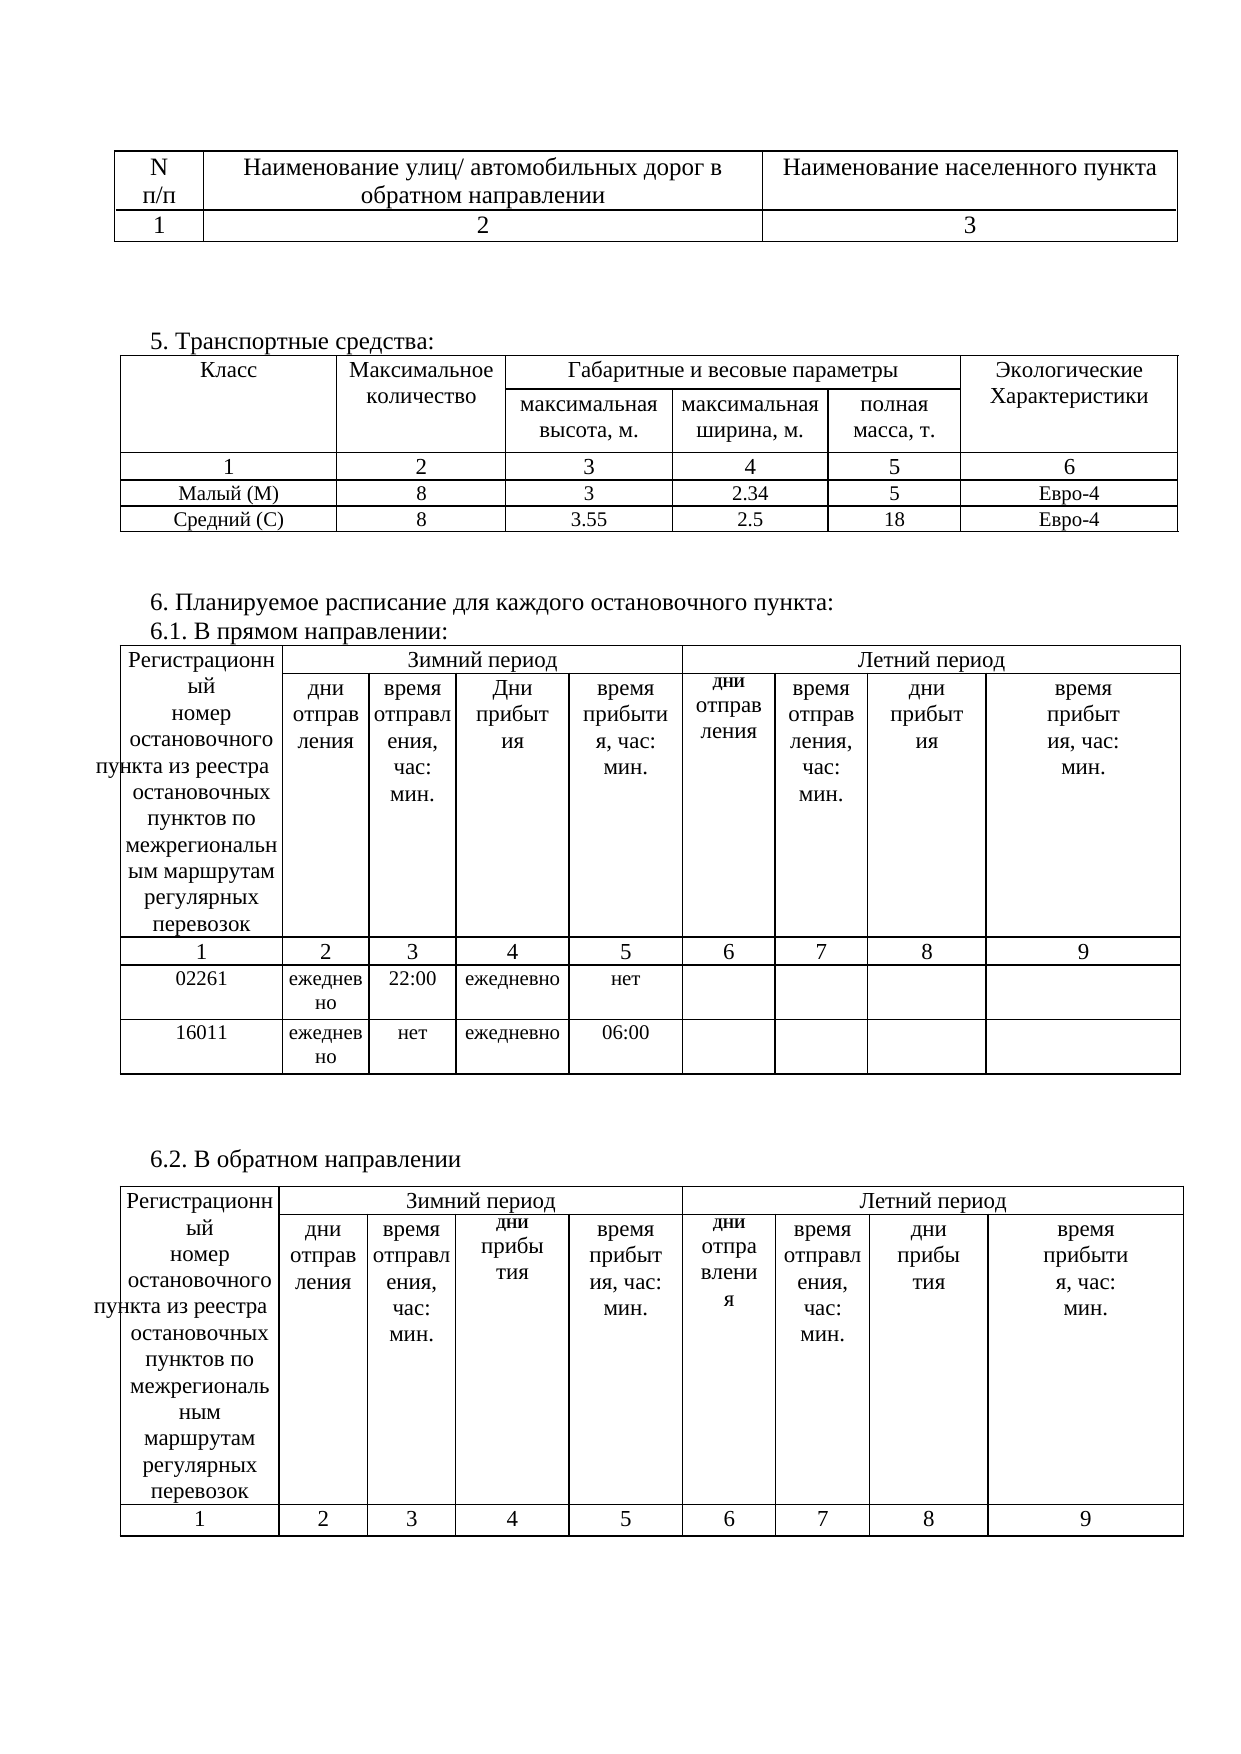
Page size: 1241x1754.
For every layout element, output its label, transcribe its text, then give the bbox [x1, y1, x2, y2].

table_cell [987, 1020, 1180, 1073]
table_cell ежедневно [457, 1020, 568, 1073]
table_cell время прибыт ия, час: мин. [570, 1215, 682, 1503]
table_header Наименование улиц/ автомобильных дорог в обратном направлении [204, 152, 762, 209]
table_cell 2 [283, 938, 368, 964]
table_cell время отправл ения, час: мин. [368, 1215, 455, 1503]
table_header Экологические Характеристики [961, 356, 1177, 451]
table_cell время прибыти я, час: мин. [570, 674, 682, 936]
table_header Регистрационный номер остановочного пункта из реестра остановочных пунктов по межрегиональным маршрутам регулярных перевозок [121, 646, 282, 936]
table_cell 1 [115, 210, 203, 241]
table_cell 1 [121, 1505, 278, 1535]
table_cell 3 [506, 453, 672, 479]
table_cell ДНИ отпра влени я [683, 1215, 775, 1503]
table_header Летний период [683, 1187, 1183, 1213]
table_cell 7 [776, 938, 867, 964]
table_cell Дни прибыт ия [457, 674, 568, 936]
table_cell [683, 1020, 774, 1073]
table_cell [987, 966, 1180, 1018]
table_cell 16011 [121, 1020, 282, 1073]
table_cell 3 [763, 209, 1177, 241]
table_cell 5 [829, 453, 960, 479]
table_header Максимальное количество [337, 356, 505, 451]
table_cell 2 [204, 211, 762, 241]
table_cell 18 [829, 507, 960, 531]
table_cell 6 [683, 1505, 775, 1535]
table_header Габаритные и весовые параметры [506, 356, 960, 388]
table_cell 4 [457, 938, 568, 964]
table_cell время отправ ления, час: мин. [776, 674, 867, 936]
table_cell полная масса, т. [829, 390, 960, 451]
table_cell 9 [987, 938, 1180, 964]
table_cell 3 [506, 481, 672, 505]
table_cell 3.55 [506, 507, 672, 531]
table_cell 02261 [121, 966, 282, 1018]
table_cell 8 [870, 1505, 987, 1535]
text 6. Планируемое расписание для каждого остановочного пункта: [150, 587, 1090, 616]
table_cell [776, 1020, 867, 1073]
table_cell 4 [673, 453, 827, 479]
table_cell Малый (М) [121, 481, 336, 505]
table_cell 4 [456, 1505, 568, 1535]
table_cell [683, 966, 774, 1018]
table_cell 8 [337, 481, 505, 505]
table_cell [776, 966, 867, 1018]
table_cell 5 [829, 481, 960, 505]
table_cell время отправл ения, час: мин. [776, 1215, 869, 1503]
table_header Летний период [683, 646, 1180, 673]
table_cell нет [370, 1020, 455, 1073]
table_cell ДНИ прибы тия [456, 1215, 568, 1503]
table_cell дни отправ ления [283, 674, 368, 936]
table_header Класс [121, 356, 336, 451]
table_cell 8 [868, 938, 985, 964]
table_cell 7 [776, 1505, 869, 1535]
table_cell 2 [337, 453, 505, 479]
table_cell ежедневно [457, 966, 568, 1018]
table_header Наименование населенного пункта [763, 152, 1177, 209]
table_cell 3 [370, 938, 455, 964]
table_cell максимальная ширина, м. [673, 390, 827, 451]
table_header Зимний период [283, 646, 682, 673]
table_cell 9 [989, 1505, 1183, 1535]
text 6.1. В прямом направлении: [150, 616, 1090, 645]
table_cell 8 [337, 507, 505, 531]
table_cell 3 [368, 1505, 455, 1535]
table_cell 06:00 [570, 1020, 682, 1073]
table_cell 1 [121, 938, 282, 964]
table_cell 6 [683, 938, 774, 964]
table_cell 2.5 [673, 507, 827, 531]
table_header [121, 1187, 278, 1503]
table_cell 5 [570, 938, 682, 964]
table_cell [868, 1020, 985, 1073]
table_cell максимальная высота, м. [506, 390, 672, 451]
table_cell 2.34 [673, 481, 827, 505]
table_cell [868, 966, 985, 1018]
table_cell 6 [961, 453, 1177, 479]
text 6.2. В обратном направлении [150, 1144, 1090, 1173]
table_cell время прибыти я, час: мин. [989, 1215, 1183, 1503]
table_cell 2 [280, 1505, 367, 1535]
table_cell Евро-4 [961, 507, 1177, 531]
table_cell ежедневно [283, 1020, 368, 1073]
table_cell дни отправ ления [280, 1215, 367, 1503]
table_cell 22:00 [370, 966, 455, 1018]
table_header N п/п [115, 152, 203, 209]
table_cell нет [570, 966, 682, 1018]
table_cell время отправл ения, час: мин. [370, 674, 455, 936]
table_cell время прибыт ия, час: мин. [987, 674, 1180, 936]
table_cell 5 [570, 1505, 682, 1535]
table_cell ежедневно [283, 966, 368, 1018]
table_header Зимний период [280, 1187, 682, 1213]
table_cell 1 [121, 453, 336, 479]
text 5. Транспортные средства: [150, 326, 1090, 355]
table_cell Средний (С) [121, 507, 336, 531]
table_cell Евро-4 [961, 481, 1177, 505]
table_cell дни прибыт ия [868, 674, 985, 936]
table_cell дни прибы тия [870, 1215, 987, 1503]
table_cell ДНИ отправ ления [683, 674, 774, 936]
